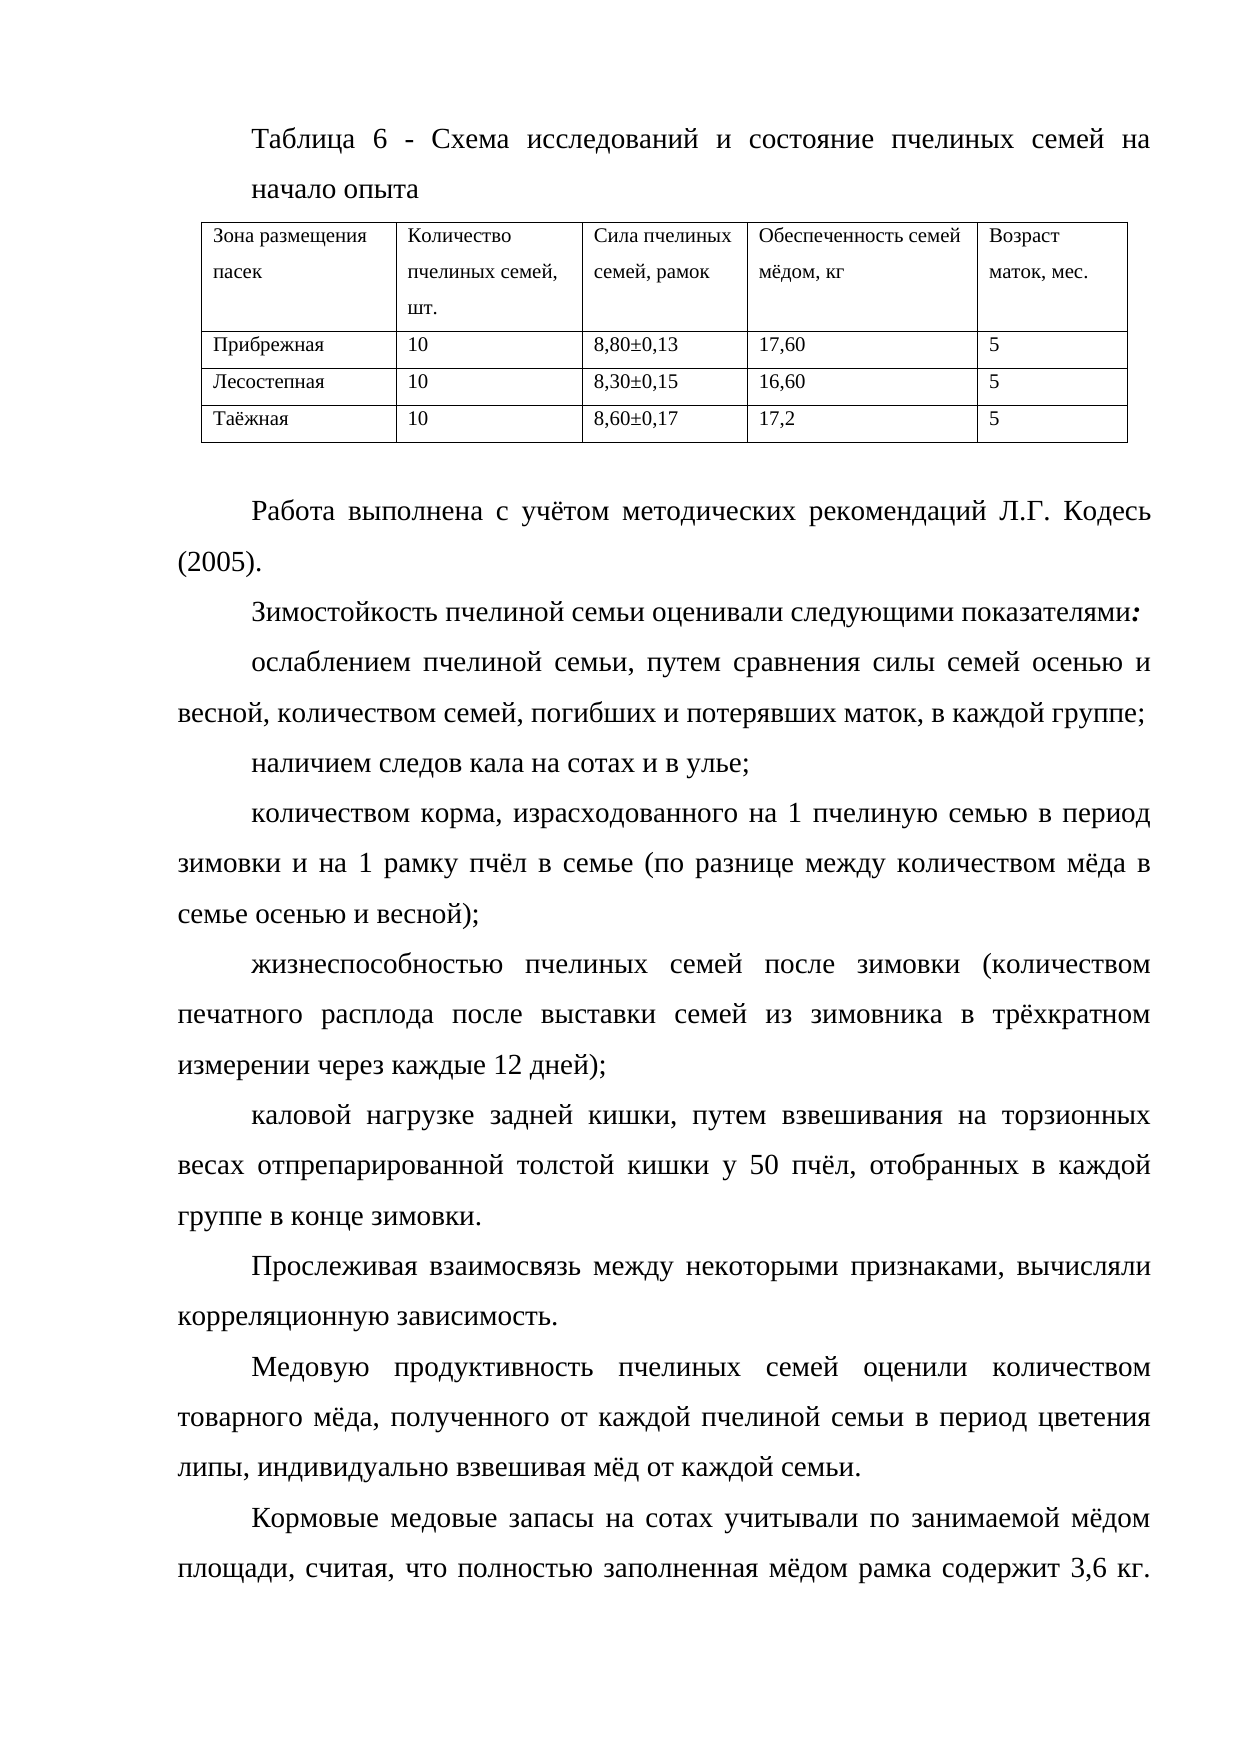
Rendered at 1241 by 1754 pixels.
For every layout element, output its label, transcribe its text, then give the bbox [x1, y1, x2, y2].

table_cell 10 [397, 406, 582, 442]
table_cell 17,2 [748, 406, 977, 442]
text жизнеспособностью пчелиных семей после зимовки (количеством печатного расплода после выставки семей из зимовника в трёхкратном измерении через каждые 12 дней); [177, 946, 1152, 1080]
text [177, 1500, 1152, 1583]
table_cell 17,60 [748, 332, 977, 368]
text Таблица 6 - Схема исследований и состояние пчелиных семей на начало опыта [251, 121, 1152, 205]
table_cell 5 [978, 332, 1127, 368]
table_header Зона размещения пасек [202, 223, 396, 331]
text наличием следов кала на сотах и в улье; [177, 745, 1152, 778]
text Зимостойкость пчелиной семьи оценивали следующими показателями: [177, 594, 1152, 628]
table_cell Таёжная [202, 406, 396, 442]
table_header Количество пчелиных семей, шт. [397, 223, 582, 331]
text количеством корма, израсходованного на 1 пчелиную семью в период зимовки и на 1 рамку пчёл в семье (по разнице между количеством мёда в семье осенью и весной); [177, 795, 1152, 929]
table_cell 16,60 [748, 369, 977, 405]
text ослаблением пчелиной семьи, путем сравнения силы семей осенью и весной, количеством семей, погибших и потерявших маток, в каждой группе; [177, 644, 1152, 728]
table_cell 5 [978, 406, 1127, 442]
table_cell 10 [397, 369, 582, 405]
table_cell 10 [397, 332, 582, 368]
table_cell 8,80±0,13 [583, 332, 747, 368]
table_cell 5 [978, 369, 1127, 405]
text Медовую продуктивность пчелиных семей оценили количеством товарного мёда, полученного от каждой пчелиной семьи в период цветения липы, индивидуально взвешивая мёд от каждой семьи. [177, 1349, 1152, 1483]
text Работа выполнена с учётом методических рекомендаций Л.Г. Кодесь (2005). [177, 493, 1152, 577]
table_header Сила пчелиных семей, рамок [583, 223, 747, 331]
text Прослеживая взаимосвязь между некоторыми признаками, вычисляли корреляционную зависимость. [177, 1248, 1152, 1332]
table_cell 8,30±0,15 [583, 369, 747, 405]
table_header Возраст маток, мес. [978, 223, 1127, 331]
table_cell 8,60±0,17 [583, 406, 747, 442]
table_header Обеспеченность семей мёдом, кг [748, 223, 977, 331]
table_cell Прибрежная [202, 332, 396, 368]
table_cell Лесостепная [202, 369, 396, 405]
text каловой нагрузке задней кишки, путем взвешивания на торзионных весах отпрепарированной толстой кишки у 50 пчёл, отобранных в каждой группе в конце зимовки. [177, 1097, 1152, 1231]
